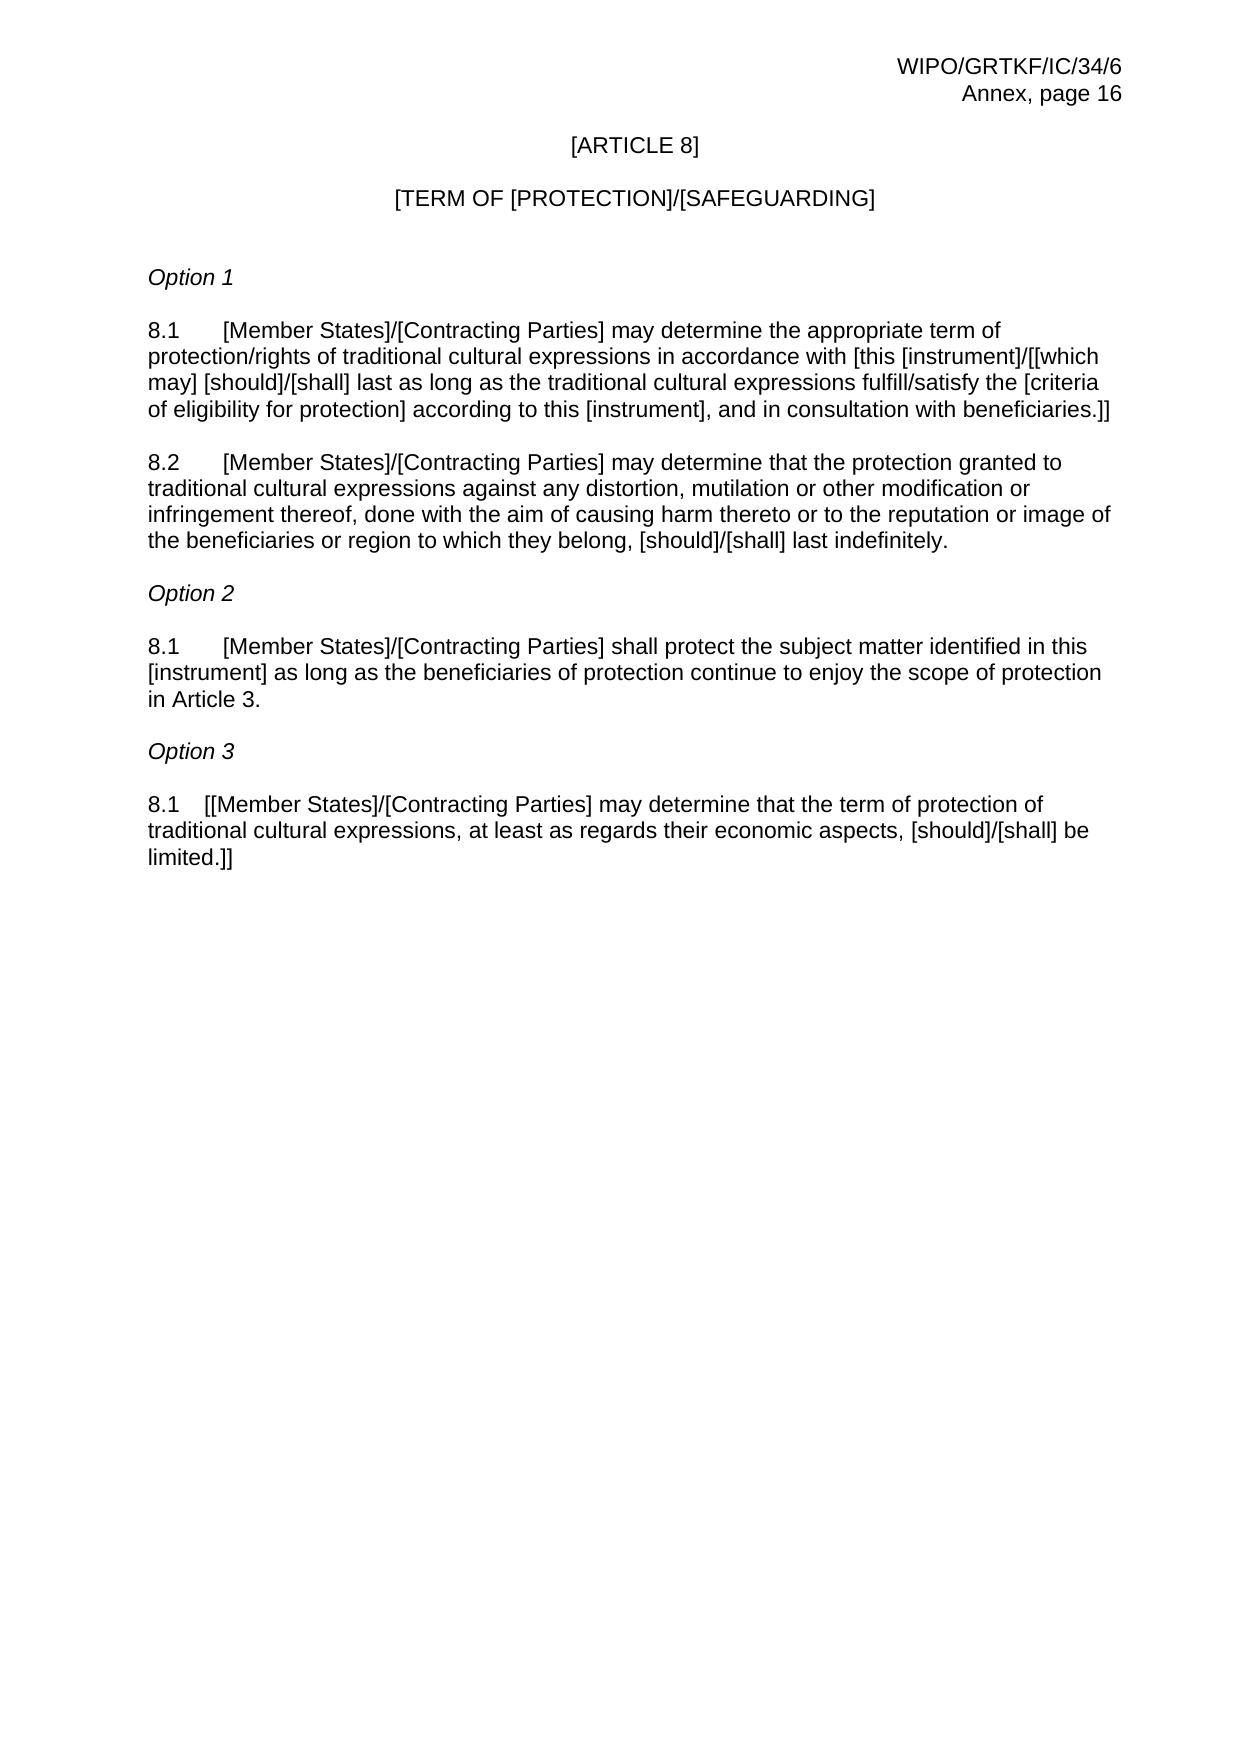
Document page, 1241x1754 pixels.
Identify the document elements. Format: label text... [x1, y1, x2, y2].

text 8.2 [Member States]/[Contracting Parties] may determine that the protection granted to traditional cultural expressions against any distortion, mutilation or other modification or infringement thereof, done with the aim of causing harm thereto or to the reputation or image of the beneficiaries or region to which they belong, [should]/[shall] last indefinitely. [148, 448, 1122, 554]
text Option 2 [148, 580, 1122, 607]
text Option 3 [148, 738, 1122, 765]
text [ARTICLE 8] [148, 132, 1122, 158]
text Option 1 [148, 264, 1122, 290]
text 8.1 [[Member States]/[Contracting Parties] may determine that the term of protection of traditional cultural expressions, at least as regards their economic aspects, [should]/[shall] be limited.]] [148, 791, 1122, 870]
text 8.1 [Member States]/[Contracting Parties] shall protect the subject matter identified in this [instrument] as long as the beneficiaries of protection continue to enjoy the scope of protection in Article 3. [148, 633, 1122, 712]
text [TERM OF [PROTECTION]/[SAFEGUARDING] [148, 185, 1122, 211]
text 8.1 [Member States]/[Contracting Parties] may determine the appropriate term of protection/rights of traditional cultural expressions in accordance with [this [instrument]/[[which may] [should]/[shall] last as long as the traditional cultural expressions fulfill/satisfy the [criteria of eligibility for protection] according to this [instrument], and in consultation with beneficiaries.]] [148, 317, 1122, 422]
